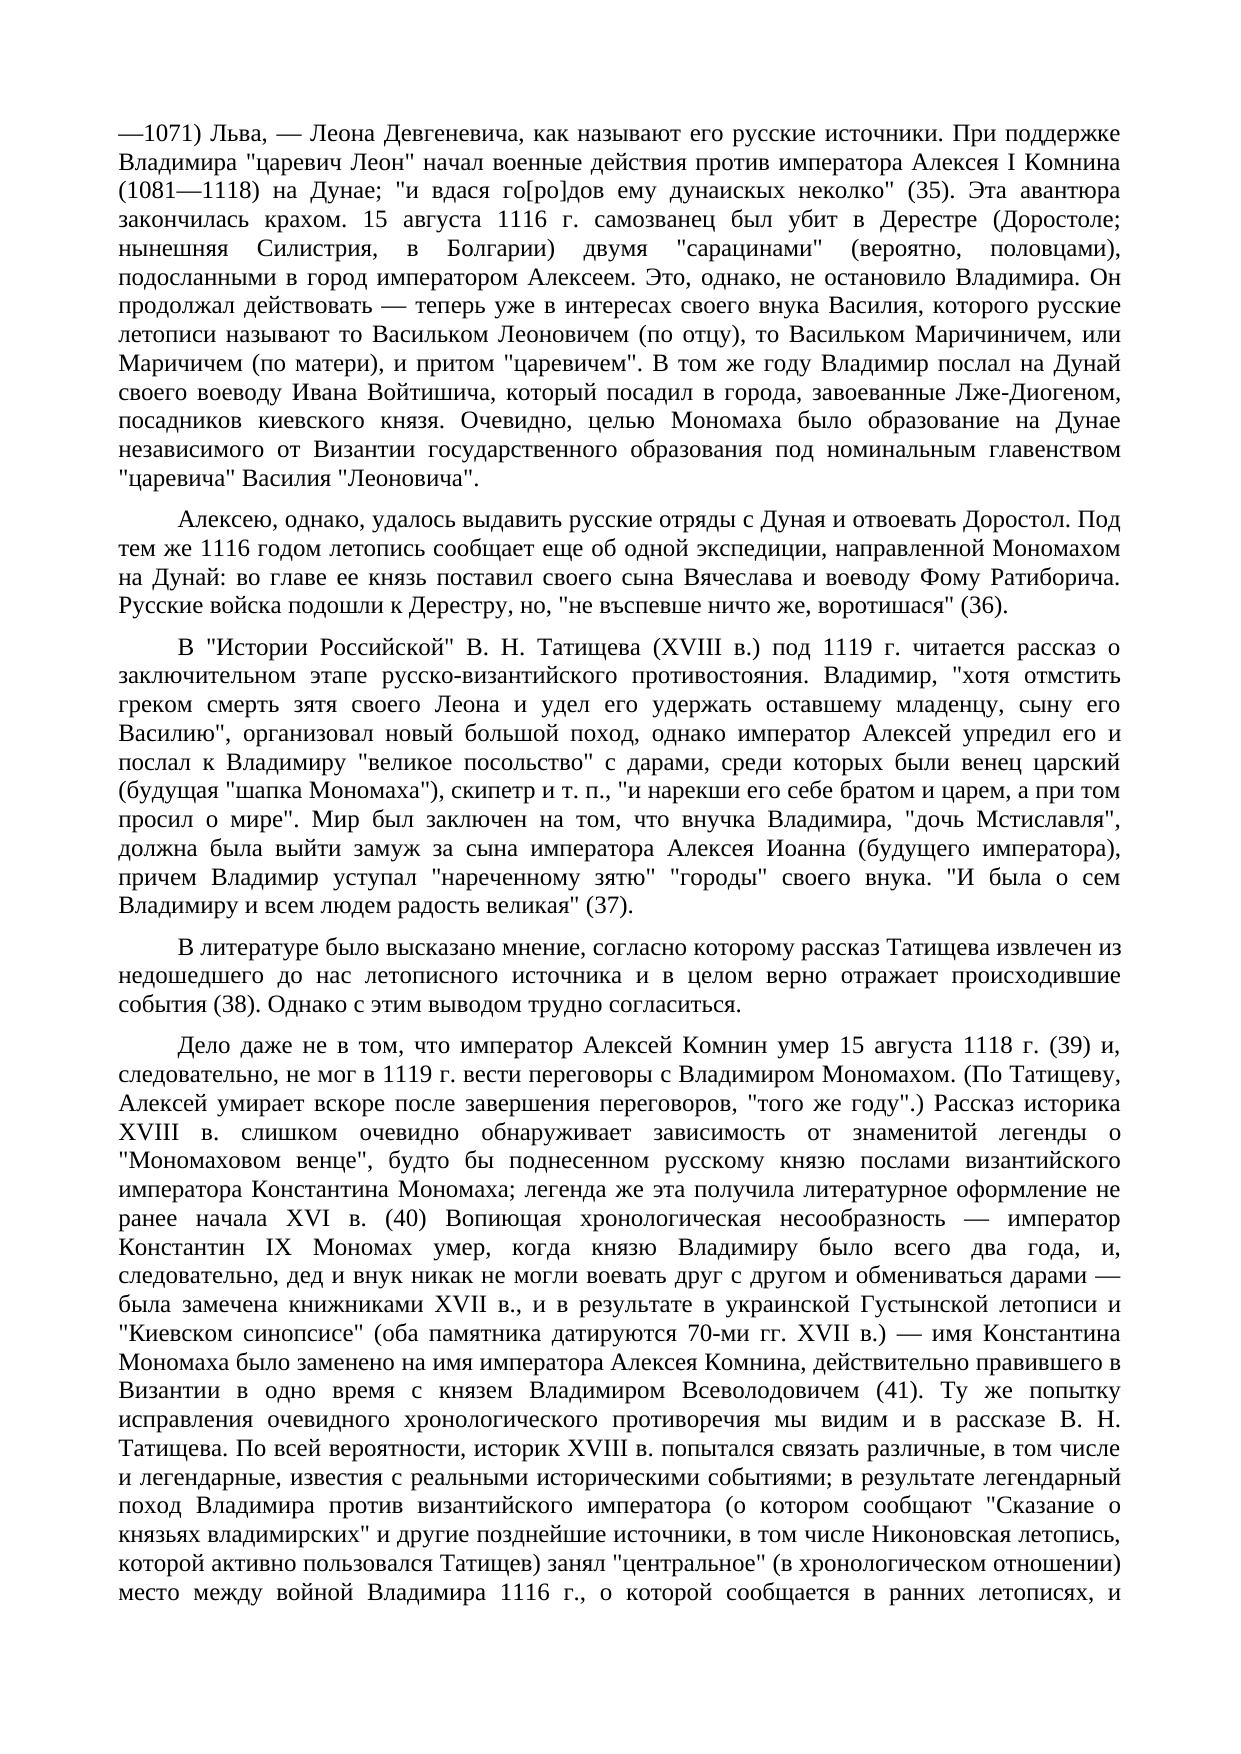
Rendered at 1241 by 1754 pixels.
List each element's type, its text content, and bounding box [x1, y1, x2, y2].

text Алексею, однако, удалось выдавить русские отряды с Дуная и отвоевать Доростол. Под тем же 1116 годом летопись сообщает еще об одной экспедиции, направленной Мономахом на Дунай: во главе ее князь поставил своего сына Вячеслава и воеводу Фому Ратиборича. Русские войска подошли к Дерестру, но, "не въспевше ничто же, воротишася" (36). [118, 504, 1122, 619]
text В литературе было высказано мнение, согласно которому рассказ Татищева извлечен из недошедшего до нас летописного источника и в целом верно отражает происходившие события (38). Однако с этим выводом трудно согласиться. [118, 932, 1122, 1018]
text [118, 118, 1122, 492]
text В "Истории Российской" В. Н. Татищева (XVIII в.) под 1119 г. читается рассказ о заключительном этапе русско-византийского противостояния. Владимир, "хотя отмстить греком смерть зятя своего Леона и удел его удержать оставшему младенцу, сыну его Василию", организовал новый большой поход, однако император Алексей упредил его и послал к Владимиру "великое посольство" с дарами, среди которых были венец царский (будущая "шапка Мономаха"), скипетр и т. п., "и нарекши его себе братом и царем, а при том просил о мире". Мир был заключен на том, что внучка Владимира, "дочь Мстиславля", должна была выйти замуж за сына императора Алексея Иоанна (будущего императора), причем Владимир уступал "нареченному зятю" "городы" своего внука. "И была о сем Владимиру и всем людем радость великая" (37). [118, 632, 1122, 919]
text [118, 1031, 1122, 1606]
